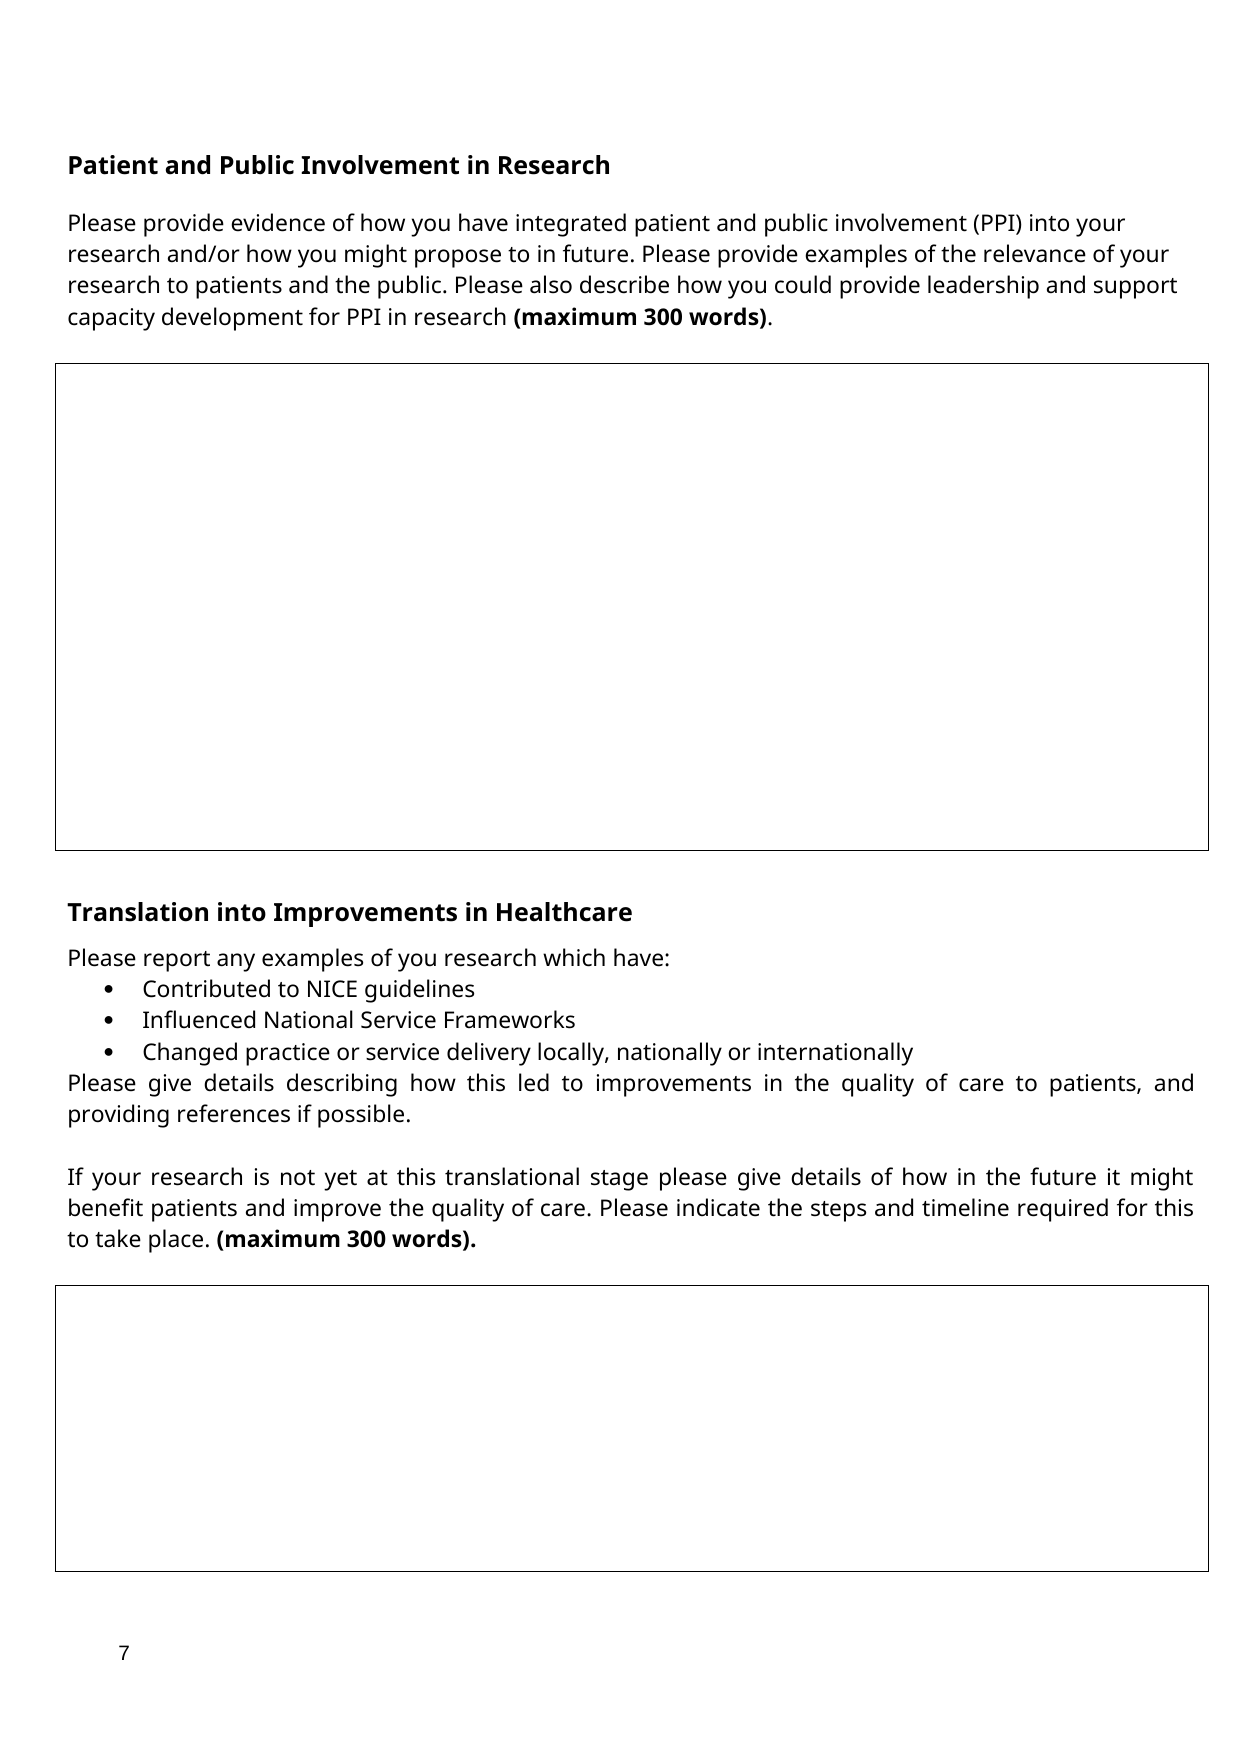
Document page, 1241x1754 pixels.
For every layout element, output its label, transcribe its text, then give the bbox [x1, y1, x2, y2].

table_cell [56, 1286, 1208, 1571]
table_cell [56, 364, 1208, 850]
table_cell Translation into Improvements in Healthcare Please report any examples of you research which have: Contributed to NICE guidelines Influenced National Service Frameworks Changed practice or service delivery locally, nationally or internationally Please give details describing how this led to improvements in the quality of care to patients, and providing references if possible. If your research is not yet at this translational stage please give details of how in the future it might benefit patients and improve the quality of care. Please indicate the steps and timeline required for this to take place. (maximum 300 words). [55, 851, 1208, 1285]
table_header Patient and Public Involvement in Research Please provide evidence of how you have integrated patient and public involvement (PPI) into your research and/or how you might propose to in future. Please provide examples of the relevance of your research to patients and the public. Please also describe how you could provide leadership and support capacity development for PPI in research (maximum 300 words). [55, 148, 1208, 363]
